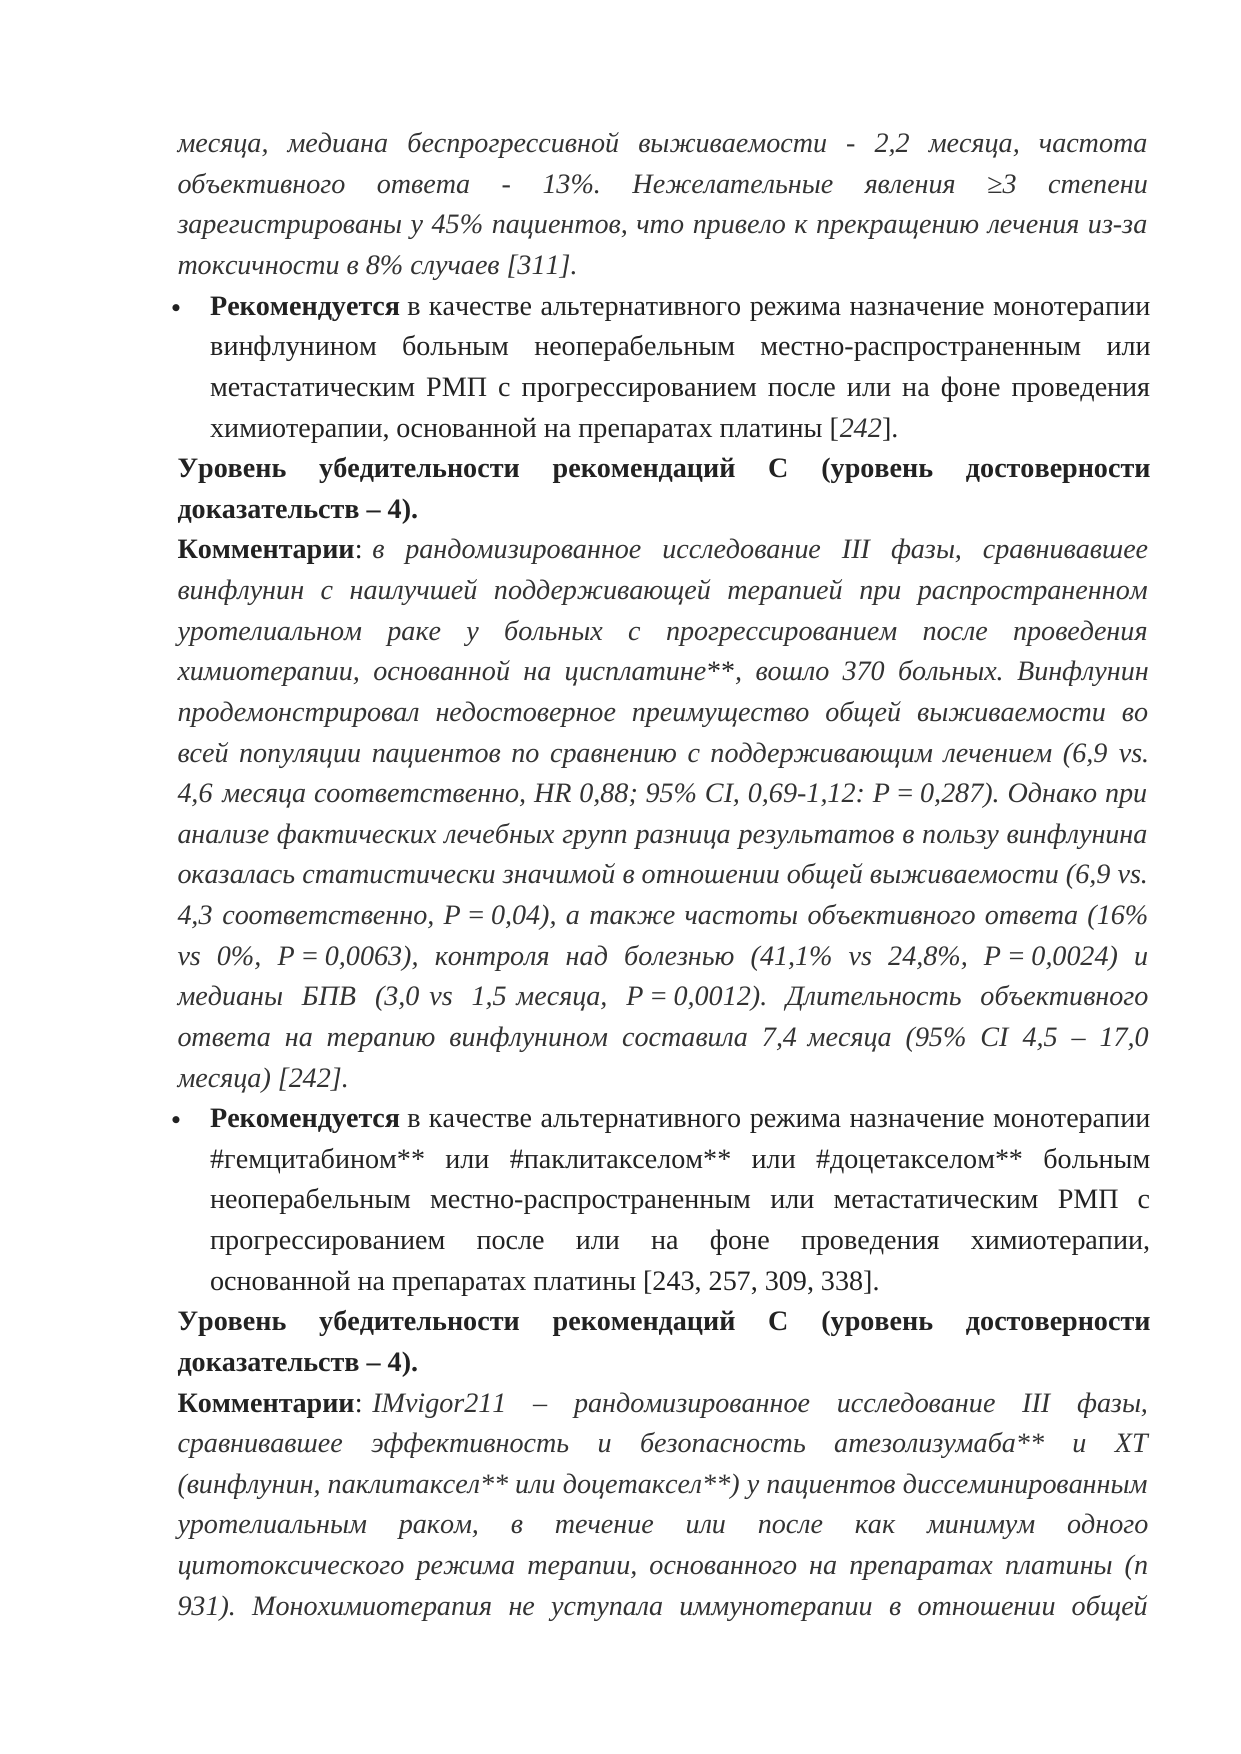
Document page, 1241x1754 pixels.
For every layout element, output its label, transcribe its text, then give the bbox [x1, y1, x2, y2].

list Рекомендуется в качестве альтернативного режима назначение монотерапии #гемцитабином** или #паклитакселом** или #доцетакселом** больным неоперабельным местно-распространенным или метастатическим РМП с прогрессированием после или на фоне проведения химиотерапии, основанной на препаратах платины [243, 257, 309, 338]. [172, 1093, 1152, 1296]
list Рекомендуется в качестве альтернативного режима назначение монотерапии винфлунином больным неоперабельным местно-распространенным или метастатическим РМП с прогрессированием после или на фоне проведения химиотерапии, основанной на препаратах платины [242]. [172, 281, 1152, 443]
text Уровень убедительности рекомендаций С (уровень достоверности доказательств – 4). [177, 443, 1152, 524]
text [177, 1377, 1152, 1621]
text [177, 118, 1152, 281]
text Комментарии: в рандомизированное исследование III фазы, сравнивавшее винфлунин с наилучшей поддерживающей терапией при распространенном уротелиальном раке у больных с прогрессированием после проведения химиотерапии, основанной на цисплатине**, вошло 370 больных. Винфлунин продемонстрировал недостоверное преимущество общей выживаемости во всей популяции пациентов по сравнению с поддерживающим лечением (6,9 vs. 4,6 месяца соответственно, HR 0,88; 95% CI, 0,69-1,12: P = 0,287). Однако при анализе фактических лечебных групп разница результатов в пользу винфлунина оказалась статистически значимой в отношении общей выживаемости (6,9 vs. 4,3 соответственно, P = 0,04), а также частоты объективного ответа (16% vs 0%, P = 0,0063), контроля над болезнью (41,1% vs 24,8%, P = 0,0024) и медианы БПВ (3,0 vs 1,5 месяца, P = 0,0012). Длительность объективного ответа на терапию винфлунином составила 7,4 месяца (95% CI 4,5 – 17,0 месяца) [242]. [177, 524, 1152, 1093]
text Уровень убедительности рекомендаций С (уровень достоверности доказательств – 4). [177, 1296, 1152, 1377]
